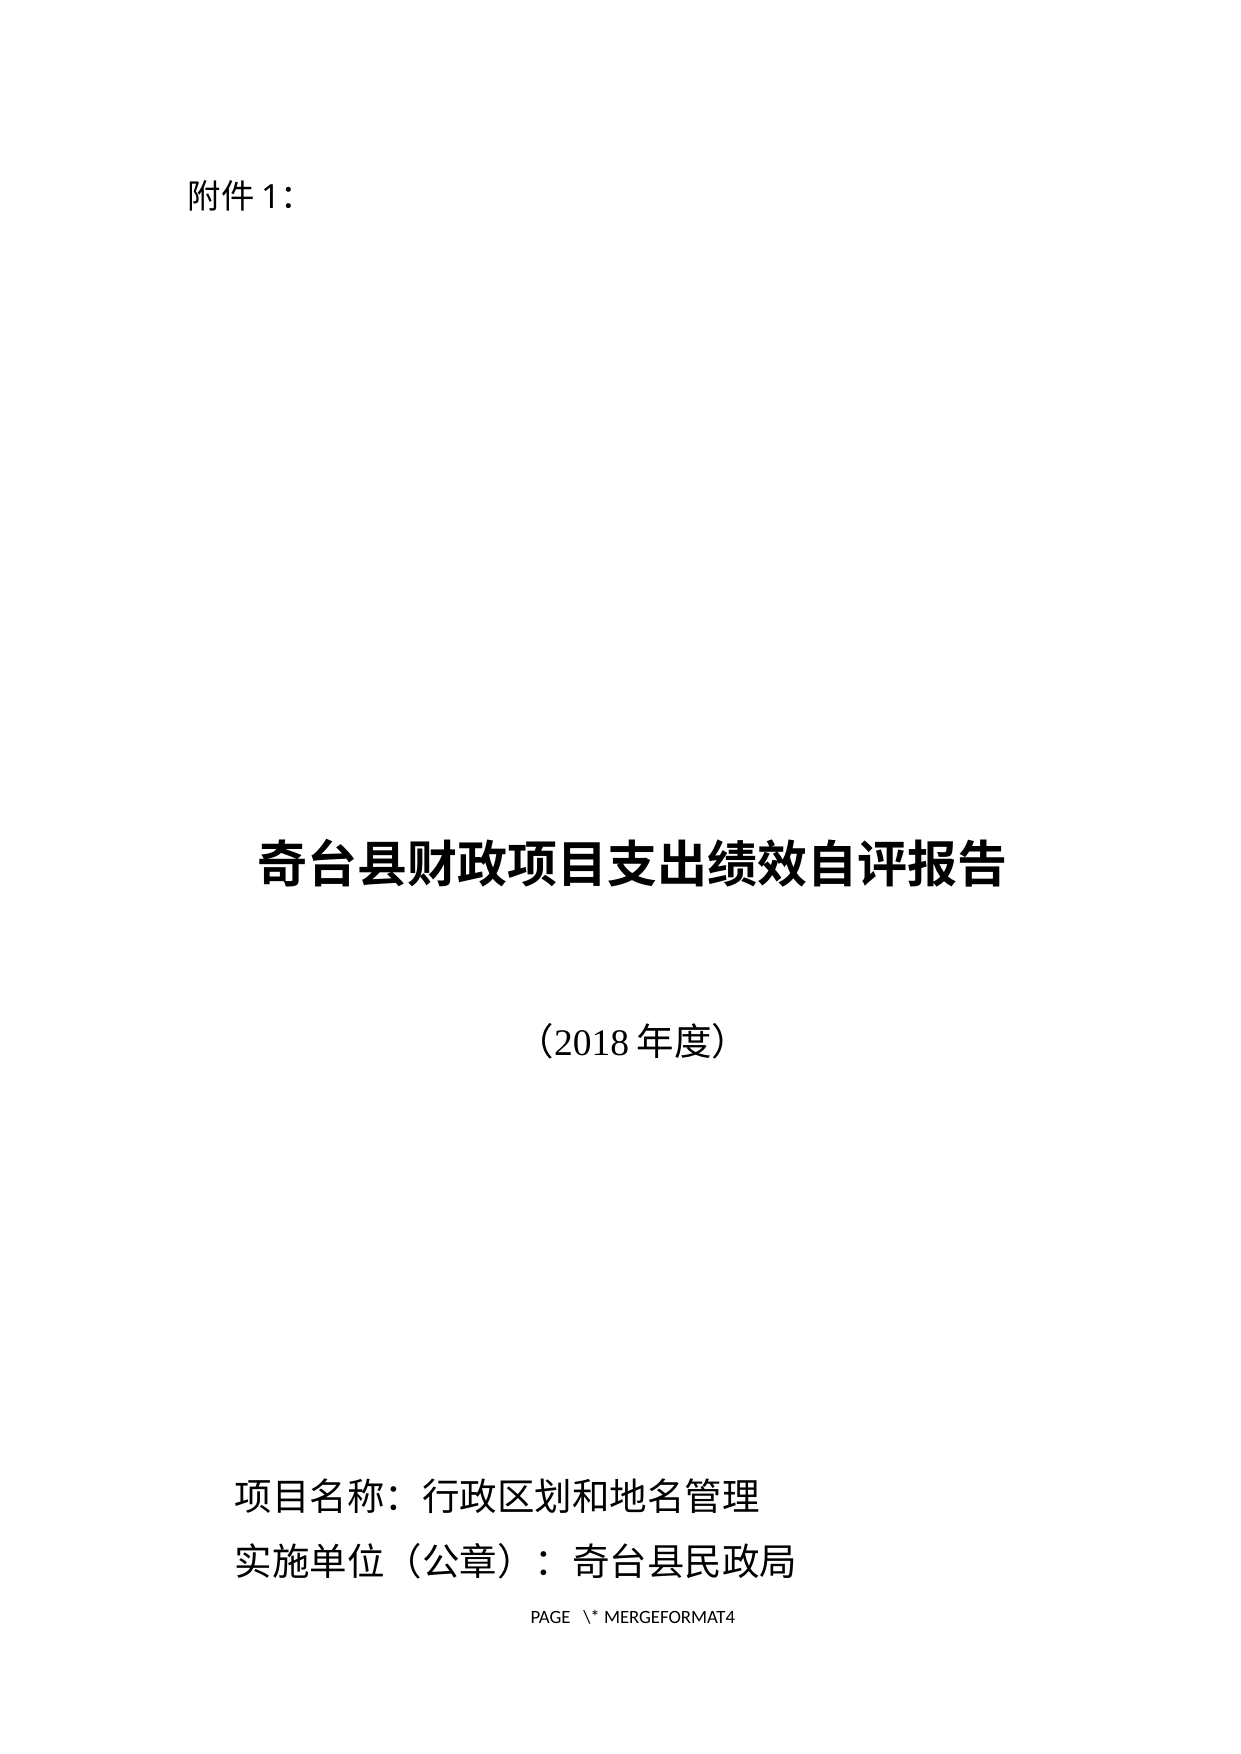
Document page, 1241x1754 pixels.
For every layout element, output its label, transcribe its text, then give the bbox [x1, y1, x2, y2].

text 实施单位（公章）：奇台县民政局 [187, 1527, 1078, 1592]
text 项目名称：行政区划和地名管理 [187, 1462, 1078, 1527]
text 奇台县财政项目支出绩效自评报告 [187, 812, 1078, 909]
text （2018年度） [187, 1007, 1078, 1072]
text 附件1： [187, 162, 1078, 227]
